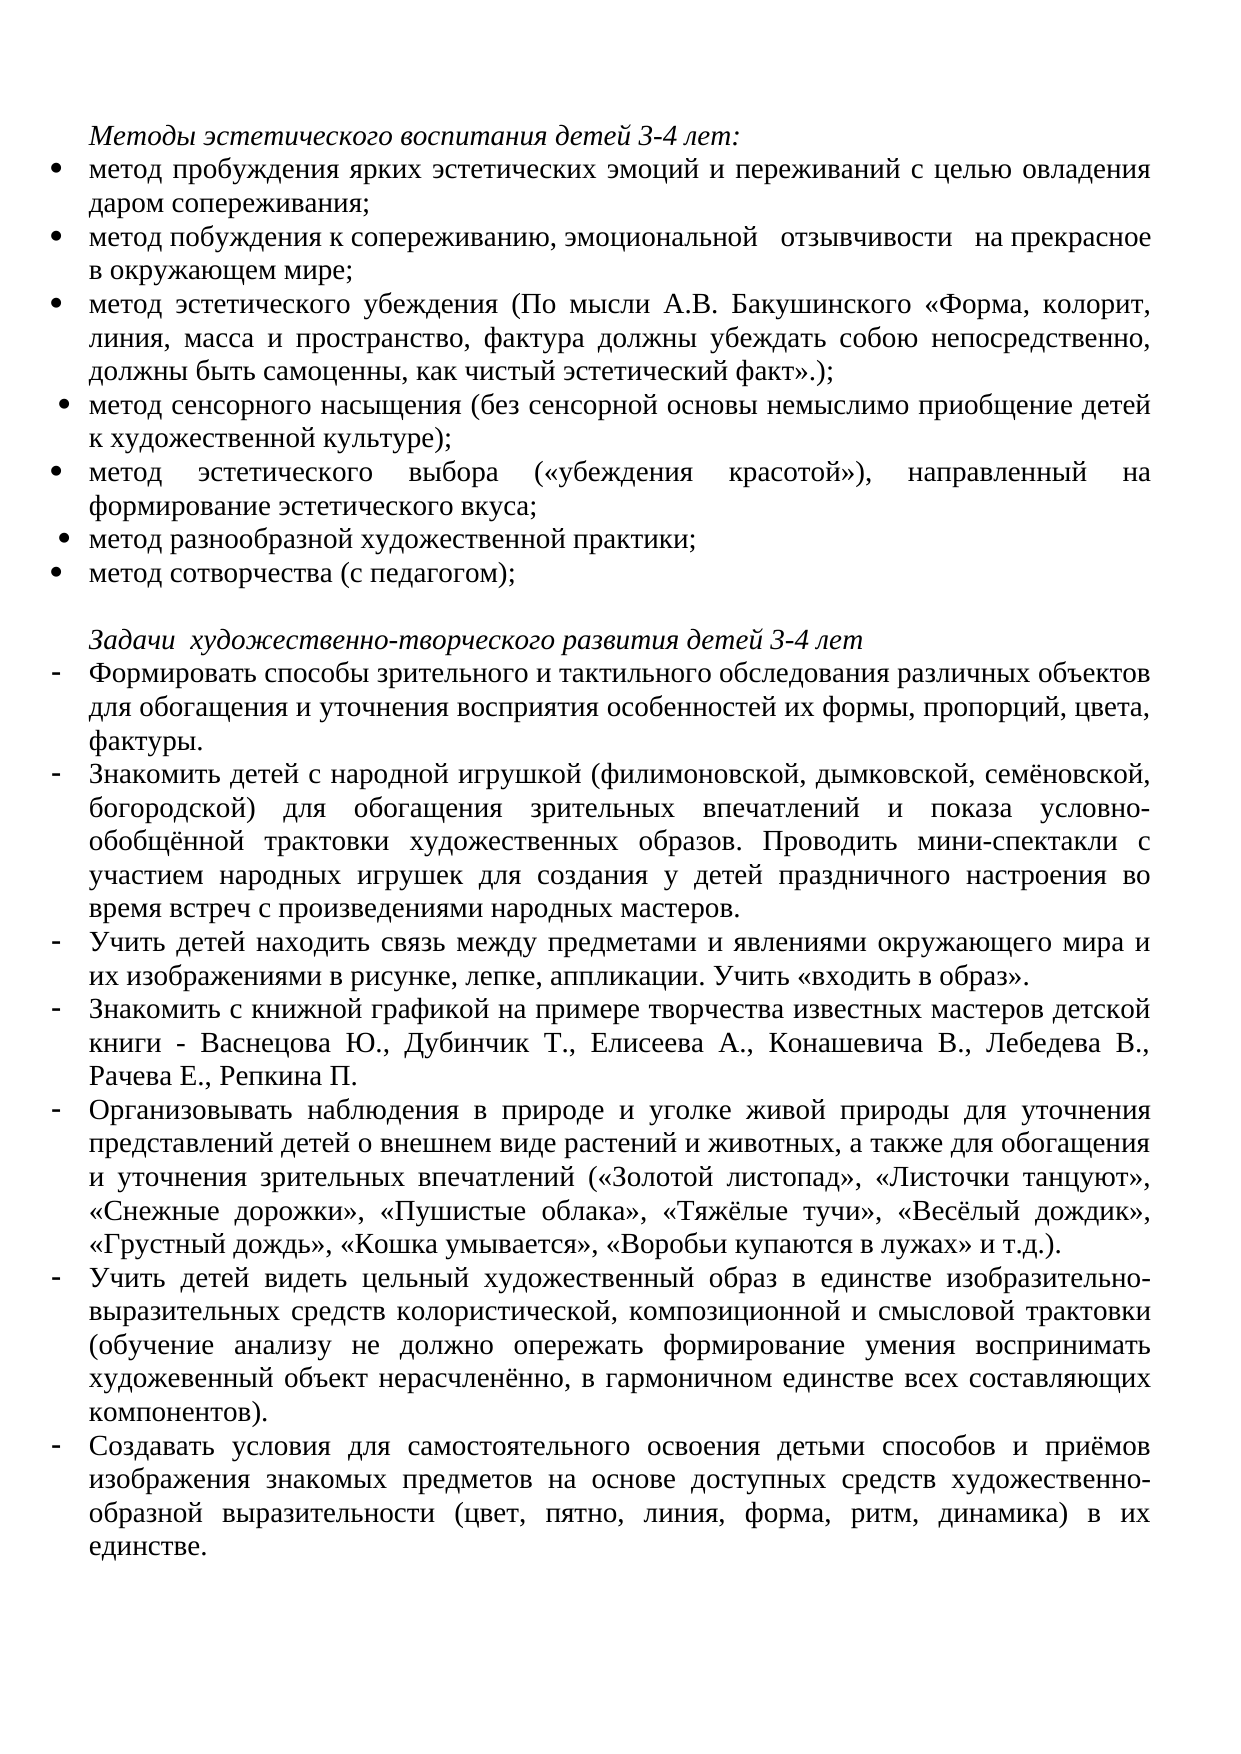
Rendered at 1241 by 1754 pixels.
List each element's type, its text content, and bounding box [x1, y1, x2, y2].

list Знакомить детей с народной игрушкой (филимоновской, дымковской, семёновской, богородской) для обогащения зрительных впечатлений и показа условно-обобщённой трактовки художественных образов. Проводить мини-спектакли с участием народных игрушек для создания у детей праздничного настроения во время встреч с произведениями народных мастеров. [51, 756, 1152, 924]
list Создавать условия для самостоятельного освоения детьми способов и приёмов изображения знакомых предметов на основе доступных средств художественно-образной выразительности (цвет, пятно, линия, форма, ритм, динамика) в их единстве. [51, 1428, 1152, 1562]
list Знакомить с книжной графикой на примере творчества известных мастеров детской книги - Васнецова Ю., Дубинчик Т., Елисеева А., Конашевича В., Лебедева В., Рачева Е., Репкина П. [51, 991, 1152, 1092]
list Учить детей видеть цельный художественный образ в единстве изобразительно-выразительных средств колористической, композиционной и смысловой трактовки (обучение анализу не должно опережать формирование умения воспринимать художевенный объект нерасчленённо, в гармоничном единстве всех составляющих компонентов). [51, 1260, 1152, 1428]
list метод побуждения к сопереживанию, эмоциональной отзывчивости на прекрасное в окружающем мире; [51, 219, 1152, 286]
list метод пробуждения ярких эстетических эмоций и переживаний с целью овладения даром сопереживания; [51, 152, 1152, 219]
list метод сенсорного насыщения (без сенсорной основы немыслимо приобщение детей к художественной культуре); [59, 387, 1152, 454]
list метод эстетического убеждения (По мысли А.В. Бакушинского «Форма, колорит, линия, масса и пространство, фактура должны убеждать собою непосредственно, должны быть самоценны, как чистый эстетический факт».); [51, 286, 1152, 387]
list метод эстетического выбора («убеждения красотой»), направленный на формирование эстетического вкуса; [51, 454, 1152, 521]
text Задачи художественно-творческого развития детей 3-4 лет [89, 622, 1152, 656]
list Организовывать наблюдения в природе и уголке живой природы для уточнения представлений детей о внешнем виде растений и животных, а также для обогащения и уточнения зрительных впечатлений («Золотой листопад», «Листочки танцуют», «Снежные дорожки», «Пушистые облака», «Тяжёлые тучи», «Весёлый дождик», «Грустный дождь», «Кошка умывается», «Воробьи купаются в лужах» и т.д.). [51, 1092, 1152, 1260]
list метод сотворчества (с педагогом); [51, 555, 1152, 588]
text Методы эстетического воспитания детей 3-4 лет: [89, 118, 1152, 152]
list Учить детей находить связь между предметами и явлениями окружающего мира и их изображениями в рисунке, лепке, аппликации. Учить «входить в образ». [51, 924, 1152, 991]
list Формировать способы зрительного и тактильного обследования различных объектов для обогащения и уточнения восприятия особенностей их формы, пропорций, цвета, фактуры. [51, 656, 1152, 756]
list метод разнообразной художественной практики; [59, 521, 1152, 555]
